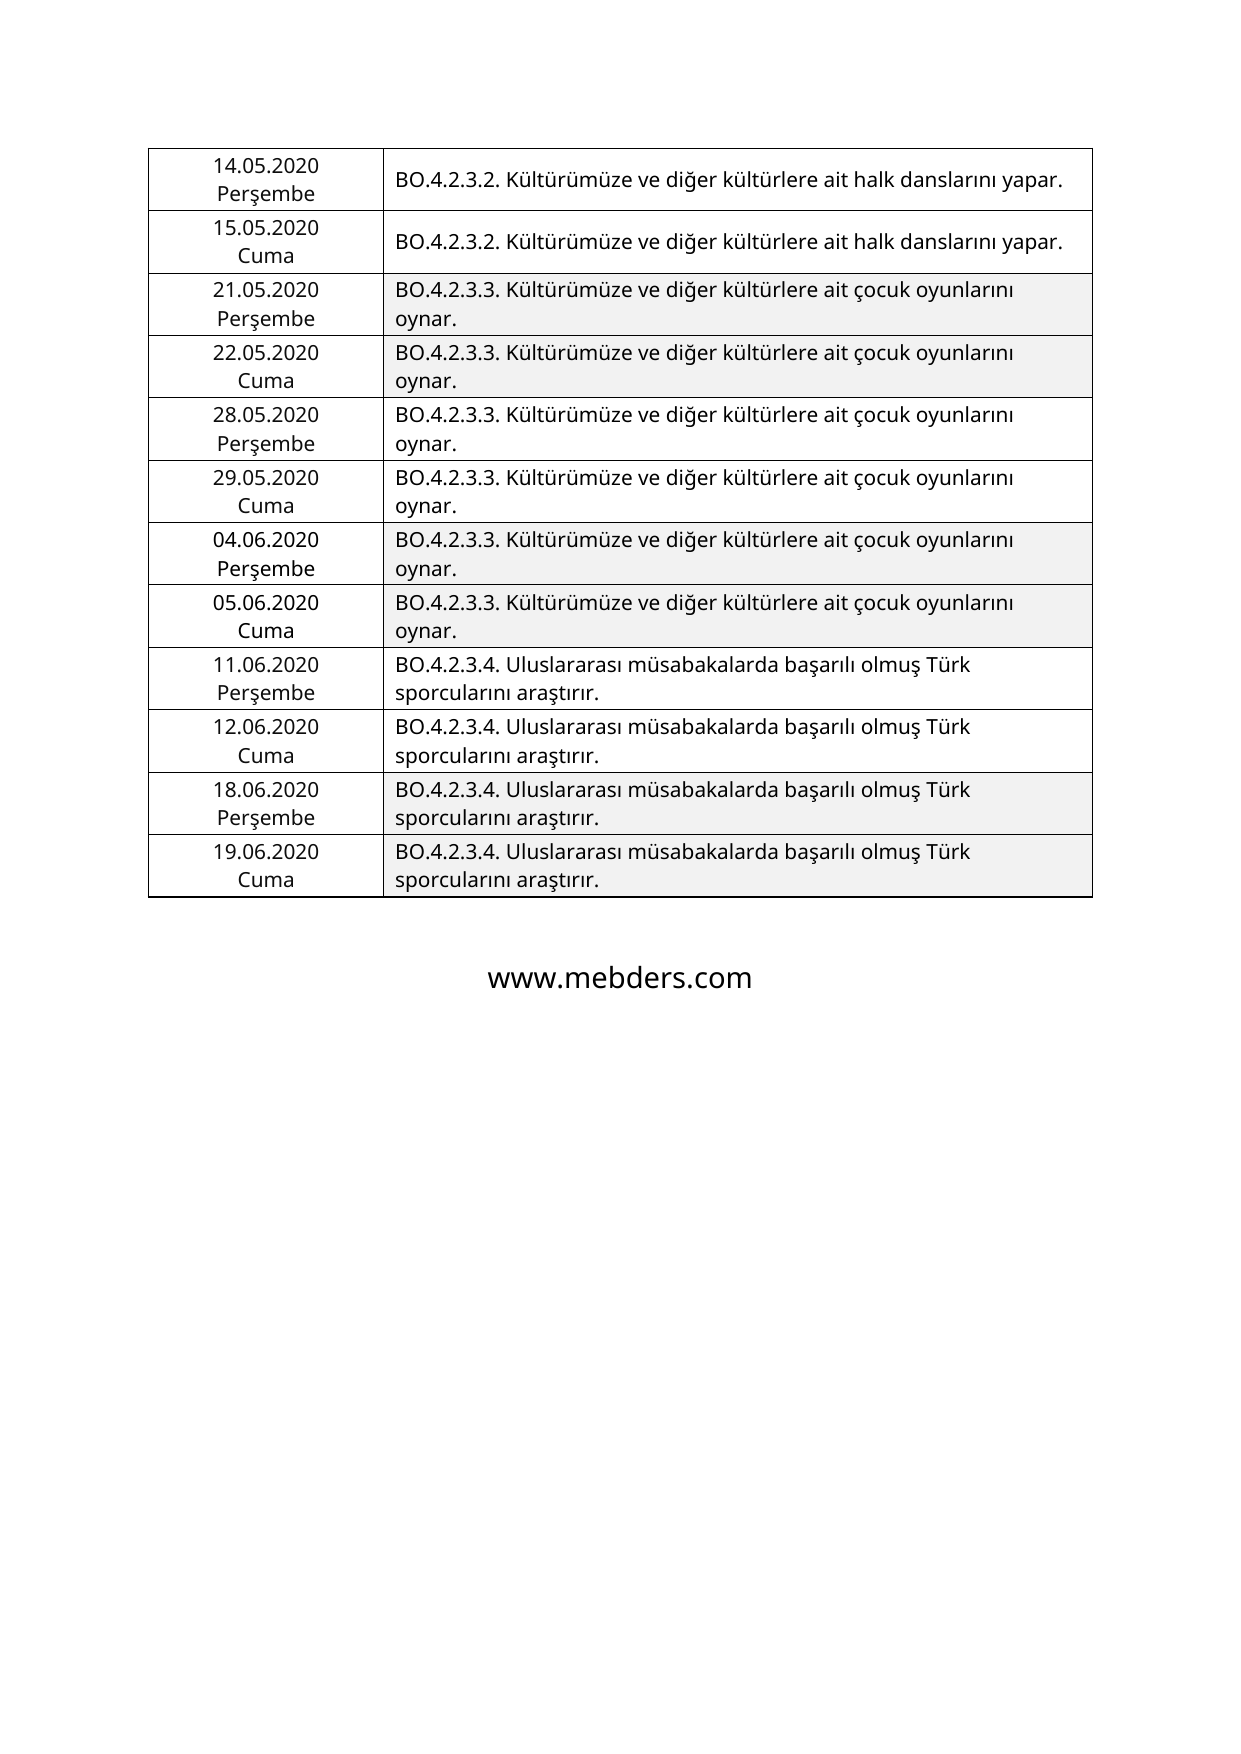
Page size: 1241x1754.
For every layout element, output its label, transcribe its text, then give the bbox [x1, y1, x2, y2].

table_cell BO.4.2.3.4. Uluslararası müsabakalarda başarılı olmuş Türk sporcularını araştırır. [384, 835, 1092, 896]
table_cell 21.05.2020 Perşembe [149, 274, 383, 335]
table_cell 18.06.2020 Perşembe [149, 773, 383, 834]
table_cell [384, 149, 1092, 210]
table_cell 29.05.2020 Cuma [149, 461, 383, 522]
text www.mebders.com [148, 957, 1093, 997]
table_cell 19.06.2020 Cuma [149, 835, 383, 896]
table_cell BO.4.2.3.3. Kültürümüze ve diğer kültürlere ait çocuk oyunlarını oynar. [384, 336, 1092, 397]
table_cell 05.06.2020 Cuma [149, 585, 383, 647]
table_cell BO.4.2.3.3. Kültürümüze ve diğer kültürlere ait çocuk oyunlarını oynar. [384, 398, 1092, 459]
table_cell BO.4.2.3.3. Kültürümüze ve diğer kültürlere ait çocuk oyunlarını oynar. [384, 461, 1092, 522]
table_cell 28.05.2020 Perşembe [149, 398, 383, 459]
table_cell BO.4.2.3.3. Kültürümüze ve diğer kültürlere ait çocuk oyunlarını oynar. [384, 274, 1092, 335]
table_cell BO.4.2.3.3. Kültürümüze ve diğer kültürlere ait çocuk oyunlarını oynar. [384, 585, 1092, 647]
table_cell BO.4.2.3.4. Uluslararası müsabakalarda başarılı olmuş Türk sporcularını araştırır. [384, 710, 1092, 772]
table_cell 14.05.2020 Perşembe [149, 149, 383, 210]
table_cell 04.06.2020 Perşembe [149, 523, 383, 584]
table_cell 12.06.2020 Cuma [149, 710, 383, 772]
table_cell 11.06.2020 Perşembe [149, 648, 383, 709]
table_cell BO.4.2.3.3. Kültürümüze ve diğer kültürlere ait çocuk oyunlarını oynar. [384, 523, 1092, 584]
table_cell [384, 211, 1092, 272]
table_cell BO.4.2.3.4. Uluslararası müsabakalarda başarılı olmuş Türk sporcularını araştırır. [384, 648, 1092, 709]
table_cell BO.4.2.3.4. Uluslararası müsabakalarda başarılı olmuş Türk sporcularını araştırır. [384, 773, 1092, 834]
table_cell 22.05.2020 Cuma [149, 336, 383, 397]
table_cell 15.05.2020 Cuma [149, 211, 383, 272]
